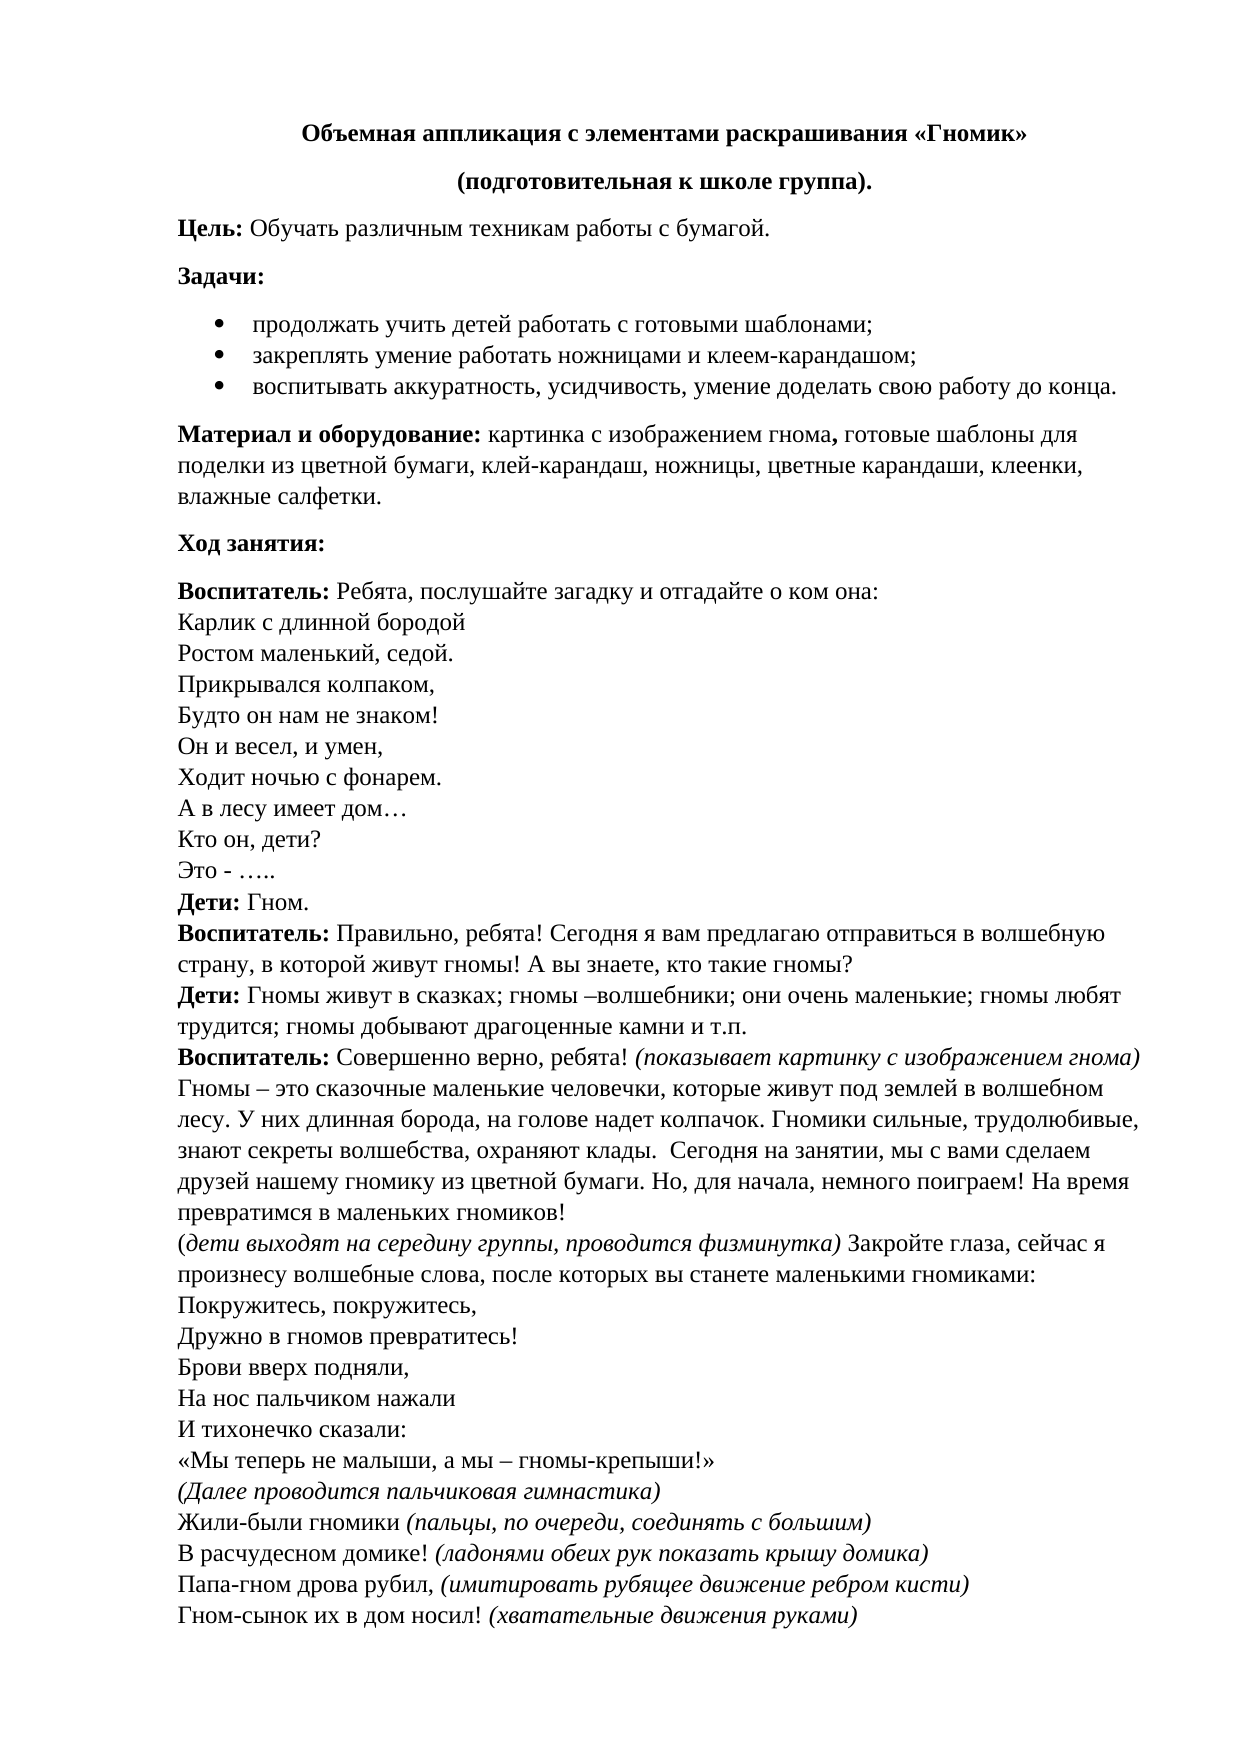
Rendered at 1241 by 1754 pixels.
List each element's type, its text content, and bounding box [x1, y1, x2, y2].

text Цель: Обучать различным техникам работы с бумагой. [177, 213, 1152, 242]
text Папа-гном дрова рубил, (имитировать рубящее движение ребром кисти) [177, 1569, 1152, 1598]
text Воспитатель: Совершенно верно, ребята! (показывает картинку с изображением гнома) Гномы – это сказочные маленькие человечки, которые живут под землей в волшебном лесу. У них длинная борода, на голове надет колпачок. Гномики сильные, трудолюбивые, знают секреты волшебства, охраняют клады. Сегодня на занятии, мы с вами сделаем друзей нашему гномику из цветной бумаги. Но, для начала, немного поиграем! На время превратимся в маленьких гномиков! [177, 1042, 1152, 1226]
text Ходит ночью с фонарем. [177, 762, 1152, 791]
text Объемная аппликация с элементами раскрашивания «Гномик» [177, 118, 1152, 147]
text Гном-сынок их в дом носил! (хватательные движения руками) [177, 1601, 1152, 1629]
text Дети: Гномы живут в сказках; гномы –волшебники; они очень маленькие; гномы любят трудится; гномы добывают драгоценные камни и т.п. [177, 980, 1152, 1039]
text В расчудесном домике! (ладонями обеих рук показать крышу домика) [177, 1538, 1152, 1567]
list воспитывать аккуратность, усидчивость, умение доделать свою работу до конца. [215, 371, 1152, 400]
text (подготовительная к школе группа). [177, 166, 1152, 194]
text Он и весел, и умен, [177, 731, 1152, 760]
list закреплять умение работать ножницами и клеем-карандашом; [215, 340, 1152, 369]
text И тихонечко сказали: [177, 1414, 1152, 1443]
text Дружно в гномов превратитесь! [177, 1321, 1152, 1350]
text Прикрывался колпаком, [177, 669, 1152, 698]
list продолжать учить детей работать с готовыми шаблонами; [215, 309, 1152, 338]
text Покружитесь, покружитесь, [177, 1290, 1152, 1319]
text Задачи: [177, 261, 1152, 290]
text Жили-были гномики (пальцы, по очереди, соединять с большим) [177, 1507, 1152, 1536]
text Ход занятия: [177, 528, 1152, 557]
text Воспитатель: Правильно, ребята! Сегодня я вам предлагаю отправиться в волшебную страну, в которой живут гномы! А вы знаете, кто такие гномы? [177, 918, 1152, 977]
text На нос пальчиком нажали [177, 1383, 1152, 1412]
text Ростом маленький, седой. [177, 638, 1152, 667]
text Будто он нам не знаком! [177, 700, 1152, 729]
text Материал и оборудование: картинка с изображением гнома, готовые шаблоны для поделки из цветной бумаги, клей-карандаш, ножницы, цветные карандаши, клеенки, влажные салфетки. [177, 419, 1152, 509]
text (Далее проводится пальчиковая гимнастика) [177, 1476, 1152, 1505]
text Воспитатель: Ребята, послушайте загадку и отгадайте о ком она: [177, 576, 1152, 605]
text Дети: Гном. [177, 887, 1152, 915]
text «Мы теперь не малыши, а мы – гномы-крепыши!» [177, 1445, 1152, 1474]
text А в лесу имеет дом… [177, 793, 1152, 822]
text Это - ….. [177, 856, 1152, 884]
text Карлик с длинной бородой [177, 607, 1152, 636]
text Кто он, дети? [177, 824, 1152, 853]
text (дети выходят на середину группы, проводится физминутка) Закройте глаза, сейчас я произнесу волшебные слова, после которых вы станете маленькими гномиками: [177, 1228, 1152, 1288]
text Брови вверх подняли, [177, 1352, 1152, 1381]
